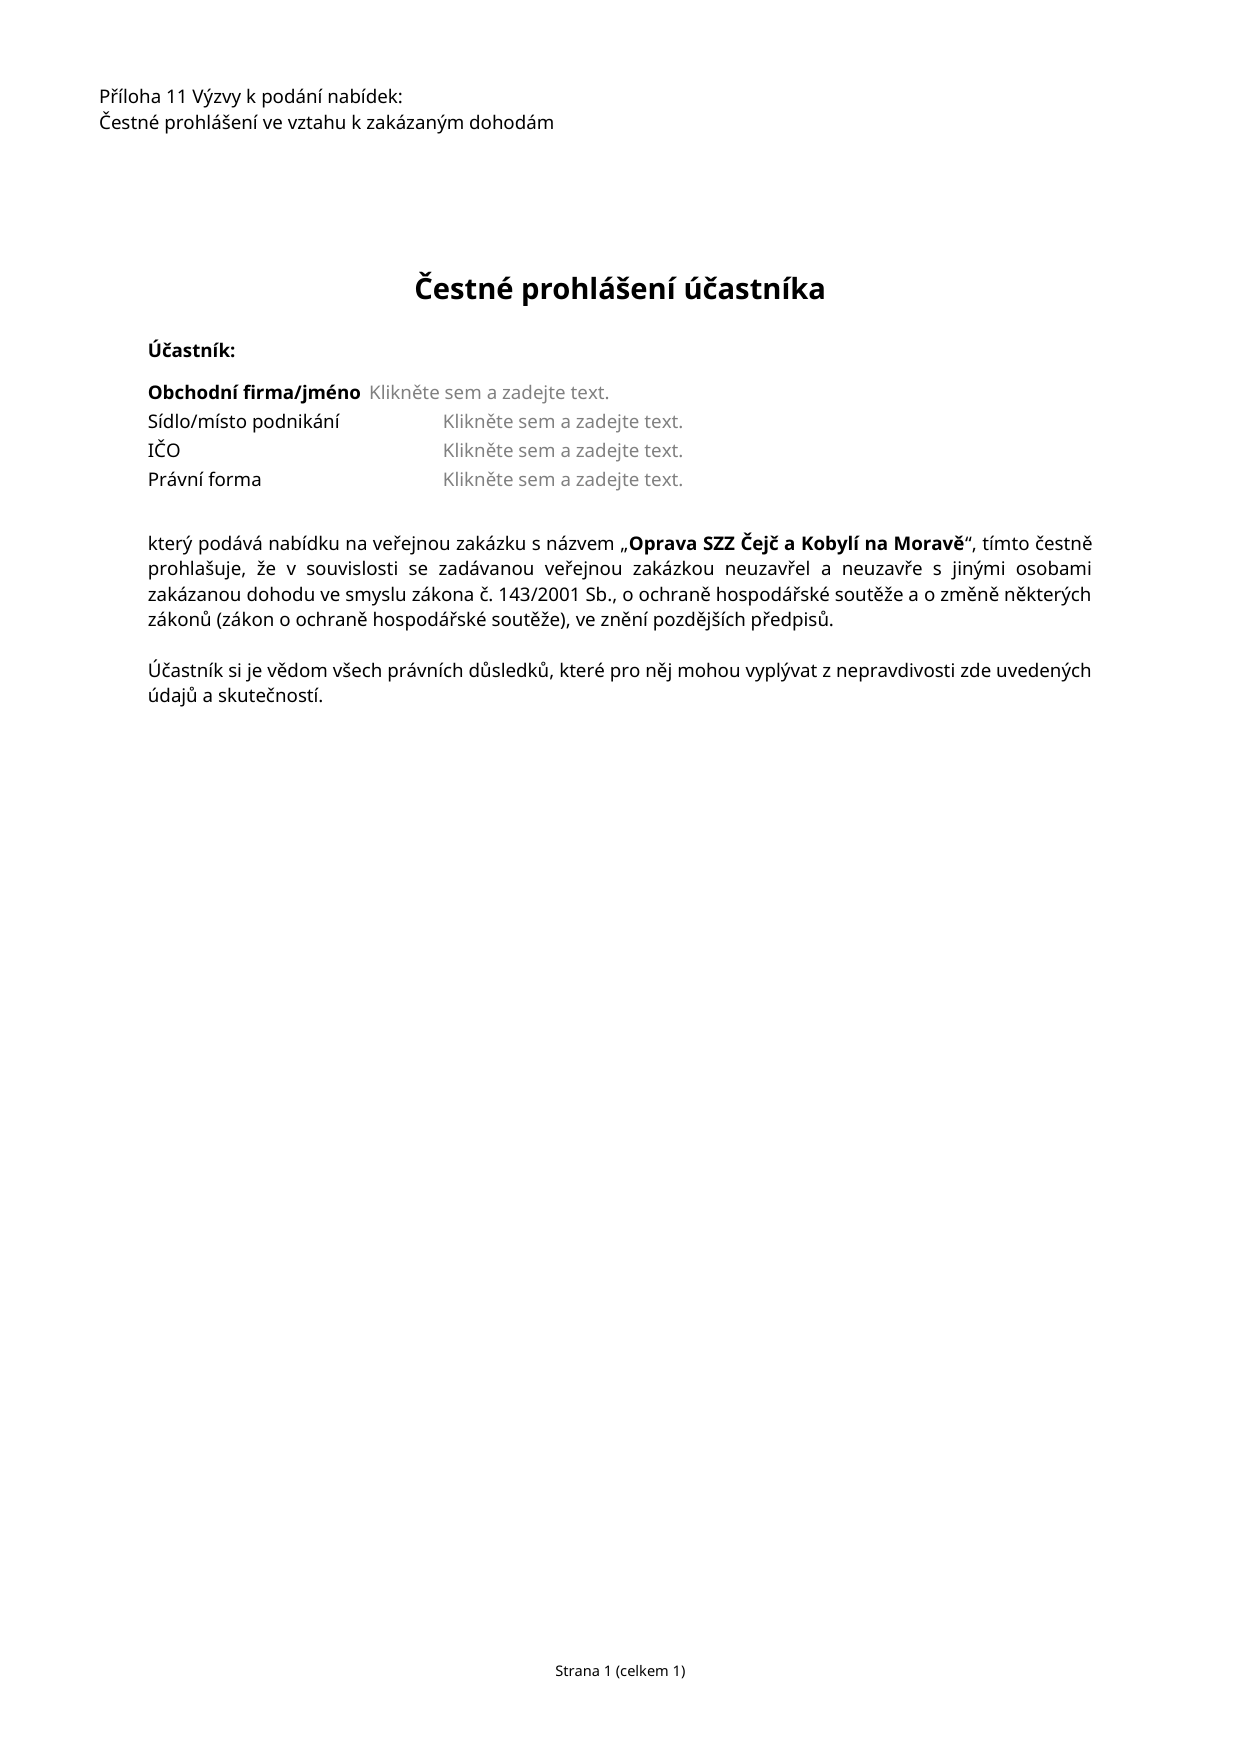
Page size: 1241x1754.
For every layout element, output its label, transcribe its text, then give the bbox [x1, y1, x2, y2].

text Sídlo/místo podnikání [148, 405, 1093, 434]
text IČO [148, 434, 1093, 463]
text Účastník si je vědom všech právních důsledků, které pro něj mohou vyplývat z nepravdivosti zde uvedených údajů a skutečností. [148, 657, 1093, 708]
title Čestné prohlášení účastníka [148, 268, 1093, 308]
text Právní forma [148, 463, 1093, 492]
text Obchodní firma/jméno [148, 376, 1093, 405]
text který podává nabídku na veřejnou zakázku s názvem „Oprava SZZ Čejč a Kobylí na Moravě“, tímto čestně prohlašuje, že v souvislosti se zadávanou veřejnou zakázkou neuzavřel a neuzavře s jinými osobami zakázanou dohodu ve smyslu zákona č. 143/2001 Sb., o ochraně hospodářské soutěže a o změně některých zákonů (zákon o ochraně hospodářské soutěže), ve znění pozdějších předpisů. [148, 530, 1093, 632]
text Účastník: [148, 333, 1093, 364]
